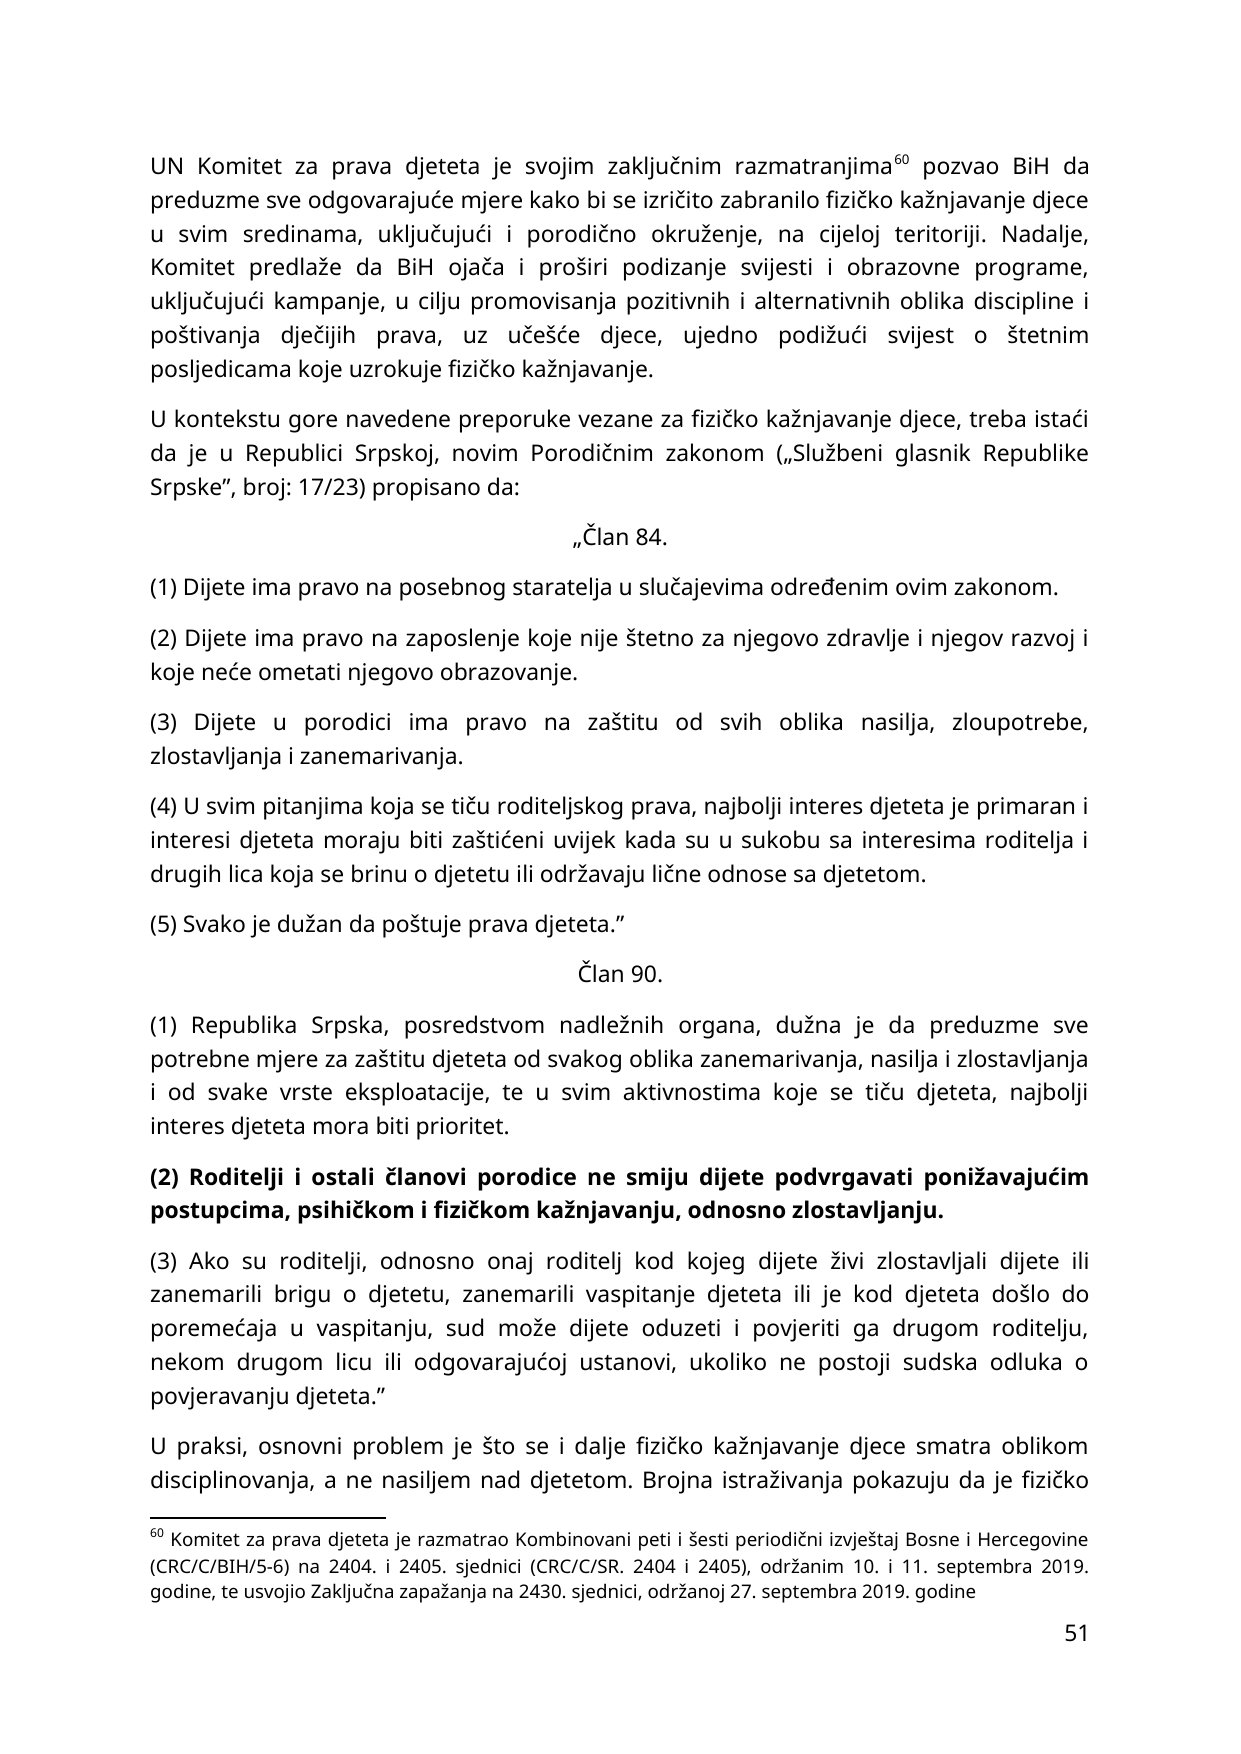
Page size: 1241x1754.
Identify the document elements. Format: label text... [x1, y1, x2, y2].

text „Član 84. [150, 521, 1090, 552]
text (2) Roditelji i ostali članovi porodice ne smiju dijete podvrgavati ponižavajućim postupcima, psihičkom i fizičkom kažnjavanju, odnosno zlostavljanju. [150, 1160, 1090, 1225]
text UN Komitet za prava djeteta je svojim zaključnim razmatranjima pozvao BiH da preduzme sve odgovarajuće mjere kako bi se izričito zabranilo fizičko kažnjavanje djece u svim sredinama, uključujući i porodično okruženje, na cijeloj teritoriji. Nadalje, Komitet predlaže da BiH ojača i proširi podizanje svijesti i obrazovne programe, uključujući kampanje, u cilju promovisanja pozitivnih i alternativnih oblika discipline i poštivanja dječijih prava, uz učešće djece, ujedno podižući svijest o štetnim posljedicama koje uzrokuje fizičko kažnjavanje. [150, 150, 1090, 384]
text Član 90. [150, 958, 1090, 989]
text (3) Ako su roditelji, odnosno onaj roditelj kod kojeg dijete živi zlostavljali dijete ili zanemarili brigu o djetetu, zanemarili vaspitanje djeteta ili je kod djeteta došlo do poremećaja u vaspitanju, sud može dijete oduzeti i povjeriti ga drugom roditelju, nekom drugom licu ili odgovarajućoj ustanovi, ukoliko ne postoji sudska odluka o povjeravanju djeteta.” [150, 1244, 1090, 1411]
text (3) Dijete u porodici ima pravo na zaštitu od svih oblika nasilja, zloupotrebe, zlostavljanja i zanemarivanja. [150, 706, 1090, 771]
text U kontekstu gore navedene preporuke vezane za fizičko kažnjavanje djece, treba istaći da je u Republici Srpskoj, novim Porodičnim zakonom („Službeni glasnik Republike Srpske”, broj: 17/23) propisano da: [150, 403, 1090, 502]
text (1) Republika Srpska, posredstvom nadležnih organa, dužna je da preduzme sve potrebne mjere za zaštitu djeteta od svakog oblika zanemarivanja, nasilja i zlostavljanja i od svake vrste eksploatacije, te u svim aktivnostima koje se tiču djeteta, najbolji interes djeteta mora biti prioritet. [150, 1009, 1090, 1141]
text (5) Svako je dužan da poštuje prava djeteta.” [150, 908, 1090, 939]
text (4) U svim pitanjima koja se tiču roditeljskog prava, najbolji interes djeteta je primaran i interesi djeteta moraju biti zaštićeni uvijek kada su u sukobu sa interesima roditelja i drugih lica koja se brinu o djetetu ili održavaju lične odnose sa djetetom. [150, 790, 1090, 889]
text (2) Dijete ima pravo na zaposlenje koje nije štetno za njegovo zdravlje i njegov razvoj i koje neće ometati njegovo obrazovanje. [150, 622, 1090, 687]
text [150, 1430, 1090, 1495]
text (1) Dijete ima pravo na posebnog staratelja u slučajevima određenim ovim zakonom. [150, 571, 1090, 602]
